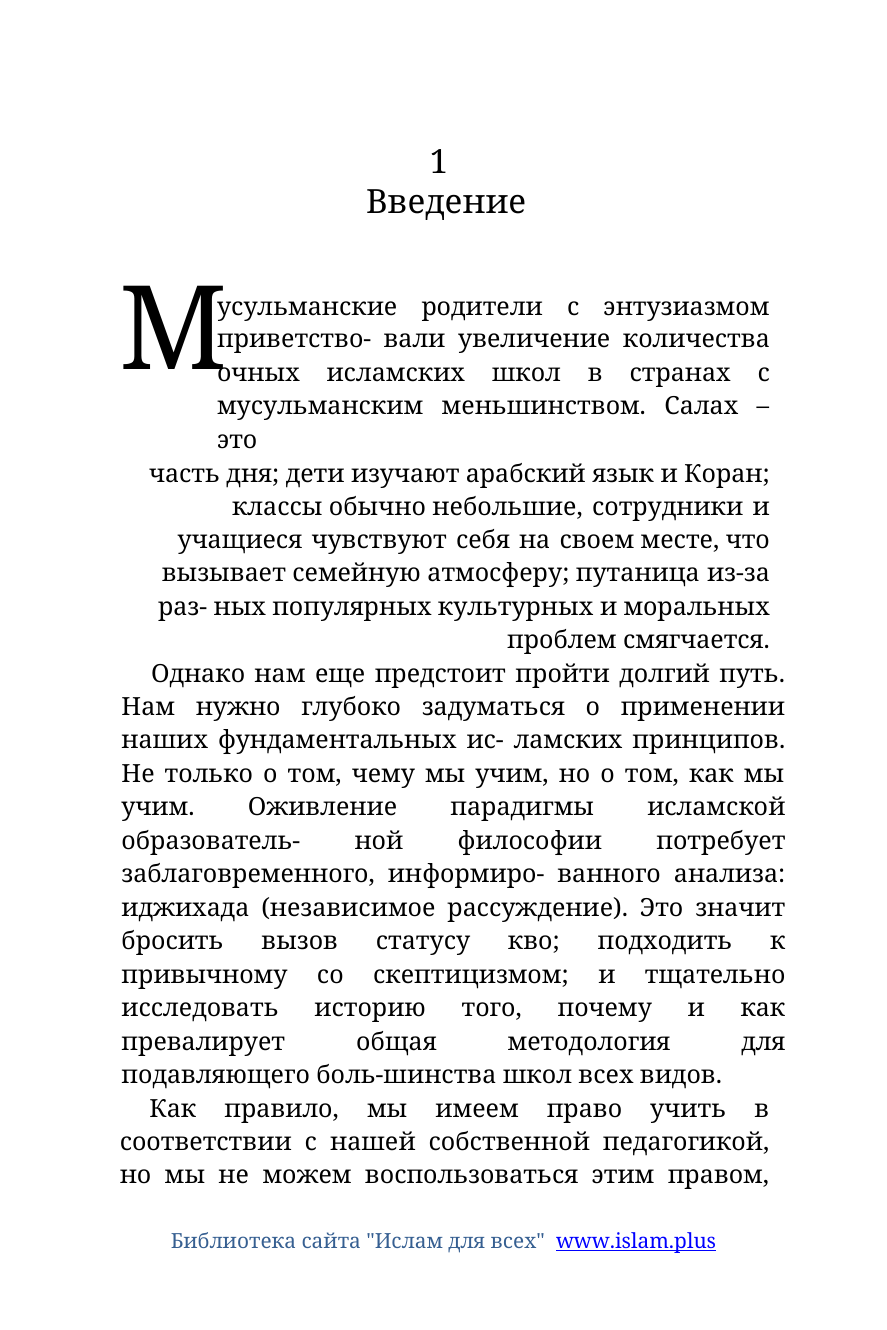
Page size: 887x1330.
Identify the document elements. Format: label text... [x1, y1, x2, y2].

subtitle 1 [92, 138, 786, 184]
text Однако нам еще предстоит пройти долгий путь. Нам нужно глубоко задуматься о применении наших фундаментальных ис- ламских принципов. Не только о том, чему мы учим, но о том, как мы учим. Оживление парадигмы исламской образователь- ной философии потребует заблаговременного, информиро- ванного анализа: иджихада (независимое рассуждение). Это значит бросить вызов статусу кво; подходить к привычному со скептицизмом; и тщательно исследовать историю того, почему и как превалирует общая методология для подавляющего боль-шинства школ всех видов. [121, 656, 786, 1091]
text Введение [92, 184, 800, 221]
text часть дня; дети изучают арабский язык и Коран; классы обычно небольшие, сотрудники и учащиеся чувствуют себя на своем месте, что вызывает семейную атмосферу; путаница из-за раз- ных популярных культурных и моральных проблем смягчается. [110, 456, 769, 656]
text усульманские родители с энтузиазмом приветство- вали увеличение количества очных исламских школ в странах с мусульманским меньшинством. Салах – это [217, 288, 769, 456]
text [119, 1091, 769, 1191]
